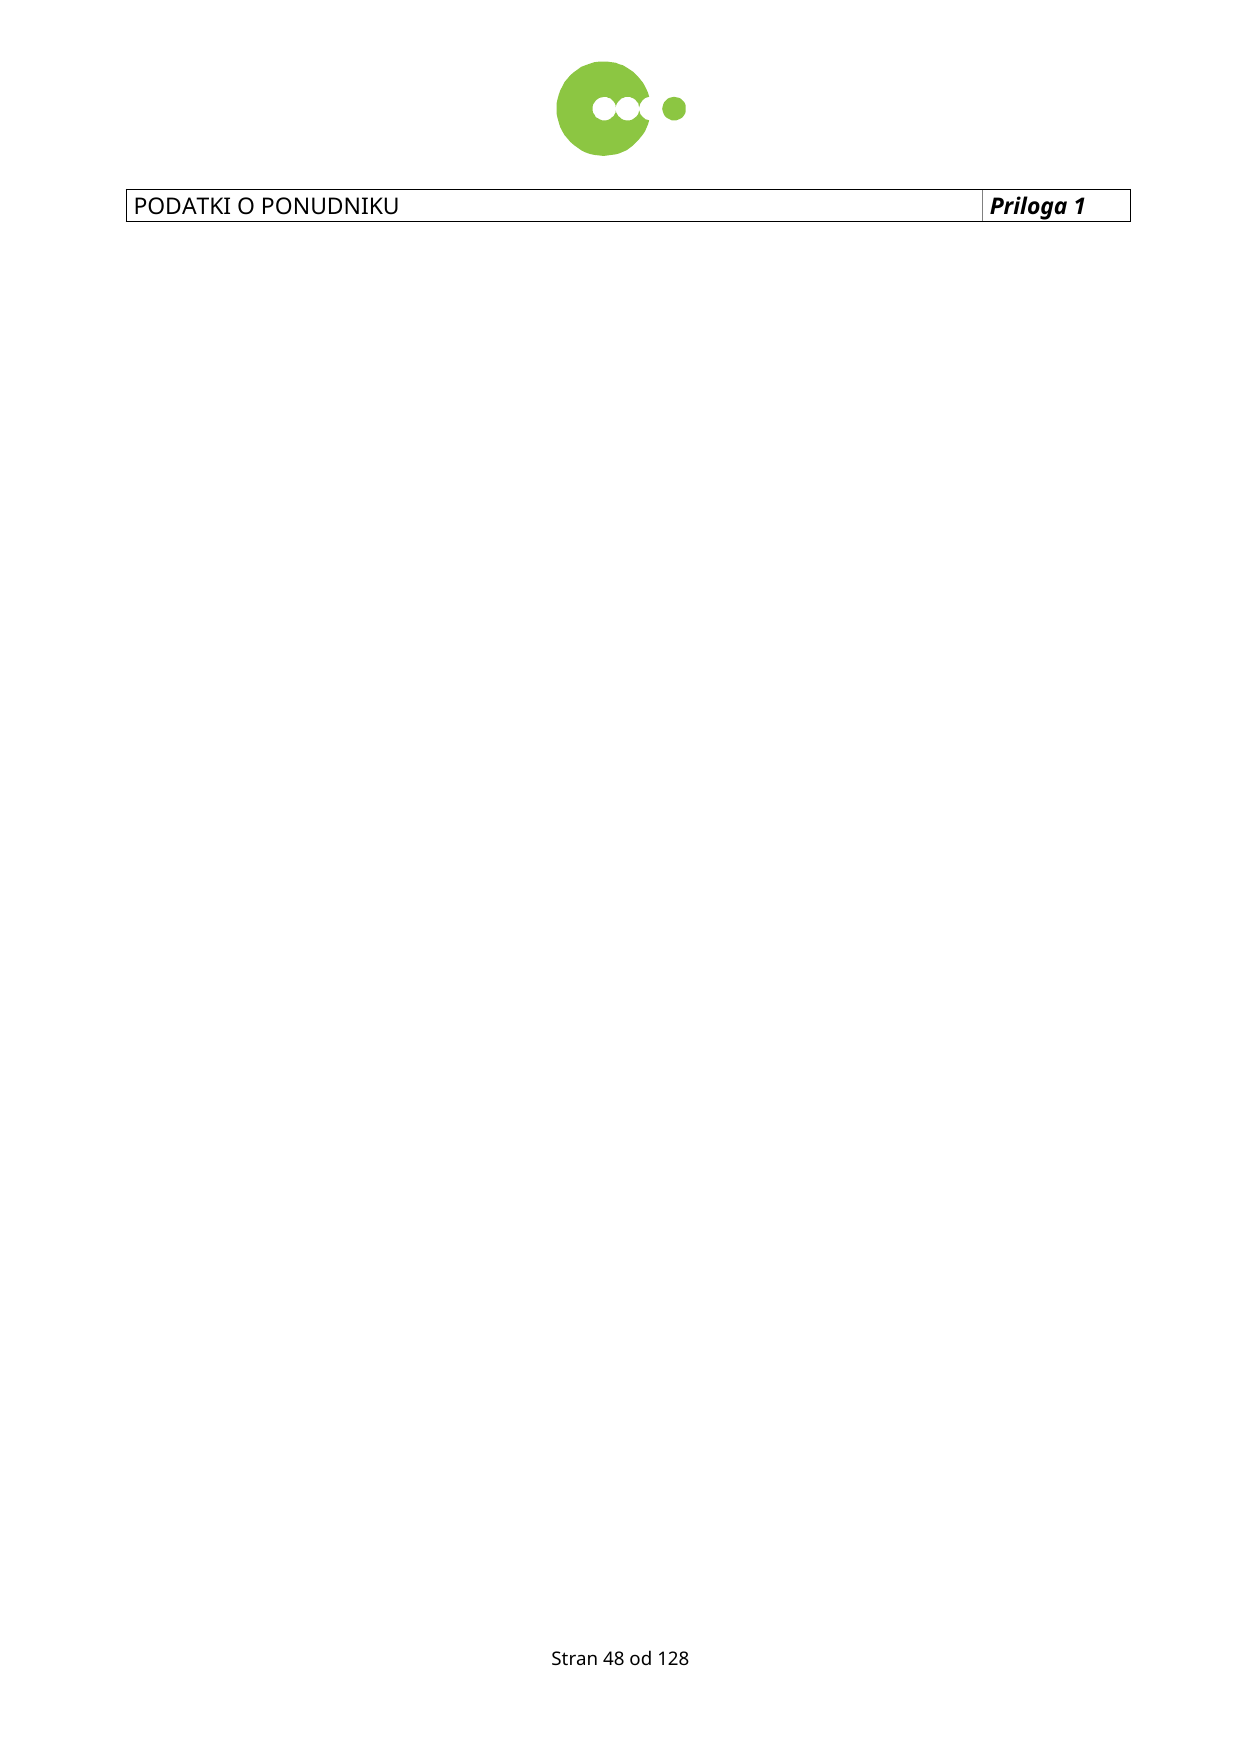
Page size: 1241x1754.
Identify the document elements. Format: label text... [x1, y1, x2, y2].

table_header PODATKI O PONUDNIKU [127, 190, 982, 221]
table_header Priloga 1 [983, 190, 1130, 221]
